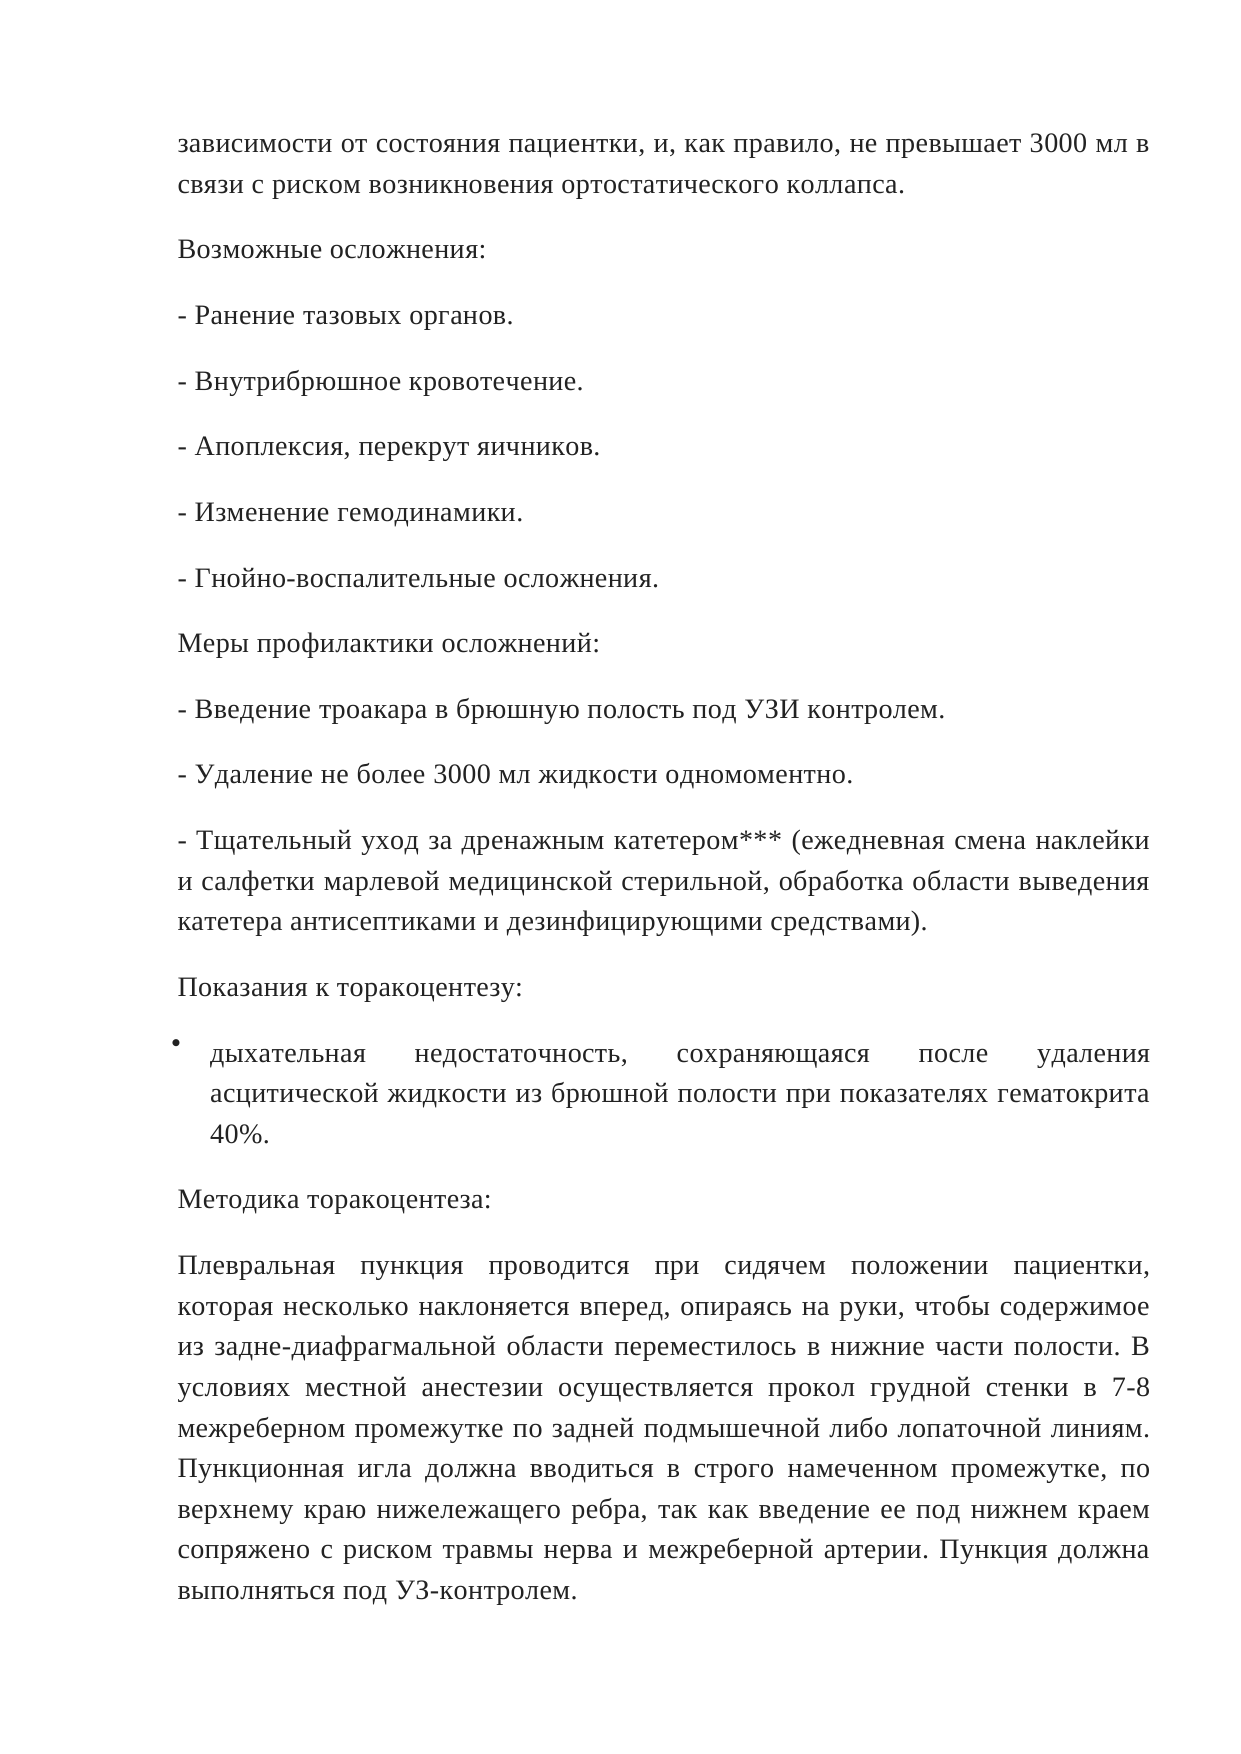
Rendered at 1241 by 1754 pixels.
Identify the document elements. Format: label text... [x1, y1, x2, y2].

text - Введение троакара в брюшную полость под УЗИ контролем. [177, 684, 1152, 724]
text - Внутрибрюшное кровотечение. [177, 356, 1152, 396]
text - Апоплексия, перекрут яичников. [177, 421, 1152, 462]
text Возможные осложнения: [177, 224, 1152, 265]
text Показания к торакоцентезу: [177, 962, 1152, 1002]
text - Ранение тазовых органов. [177, 290, 1152, 331]
text Методика торакоцентеза: [177, 1174, 1152, 1215]
text - Тщательный уход за дренажным катетером*** (ежедневная смена наклейки и салфетки марлевой медицинской стерильной, обработка области выведения катетера антисептиками и дезинфицирующими средствами). [177, 815, 1152, 937]
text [177, 118, 1152, 199]
text Плевральная пункция проводится при сидячем положении пациентки, которая несколько наклоняется вперед, опираясь на руки, чтобы содержимое из задне-диафрагмальной области переместилось в нижние части полости. В условиях местной анестезии осуществляется прокол грудной стенки в 7-8 межреберном промежутке по задней подмышечной либо лопаточной линиям. Пункционная игла должна вводиться в строго намеченном промежутке, по верхнему краю нижележащего ребра, так как введение ее под нижнем краем сопряжено с риском травмы нерва и межреберной артерии. Пункция должна выполняться под УЗ-контролем. [177, 1240, 1152, 1606]
text - Удаление не более 3000 мл жидкости одномоментно. [177, 749, 1152, 790]
list дыхательная недостаточность, сохраняющаяся после удаления асцитической жидкости из брюшной полости при показателях гематокрита 40%. [172, 1027, 1152, 1149]
text Меры профилактики осложнений: [177, 618, 1152, 659]
text - Изменение гемодинамики. [177, 487, 1152, 527]
text - Гнойно-воспалительные осложнения. [177, 552, 1152, 593]
